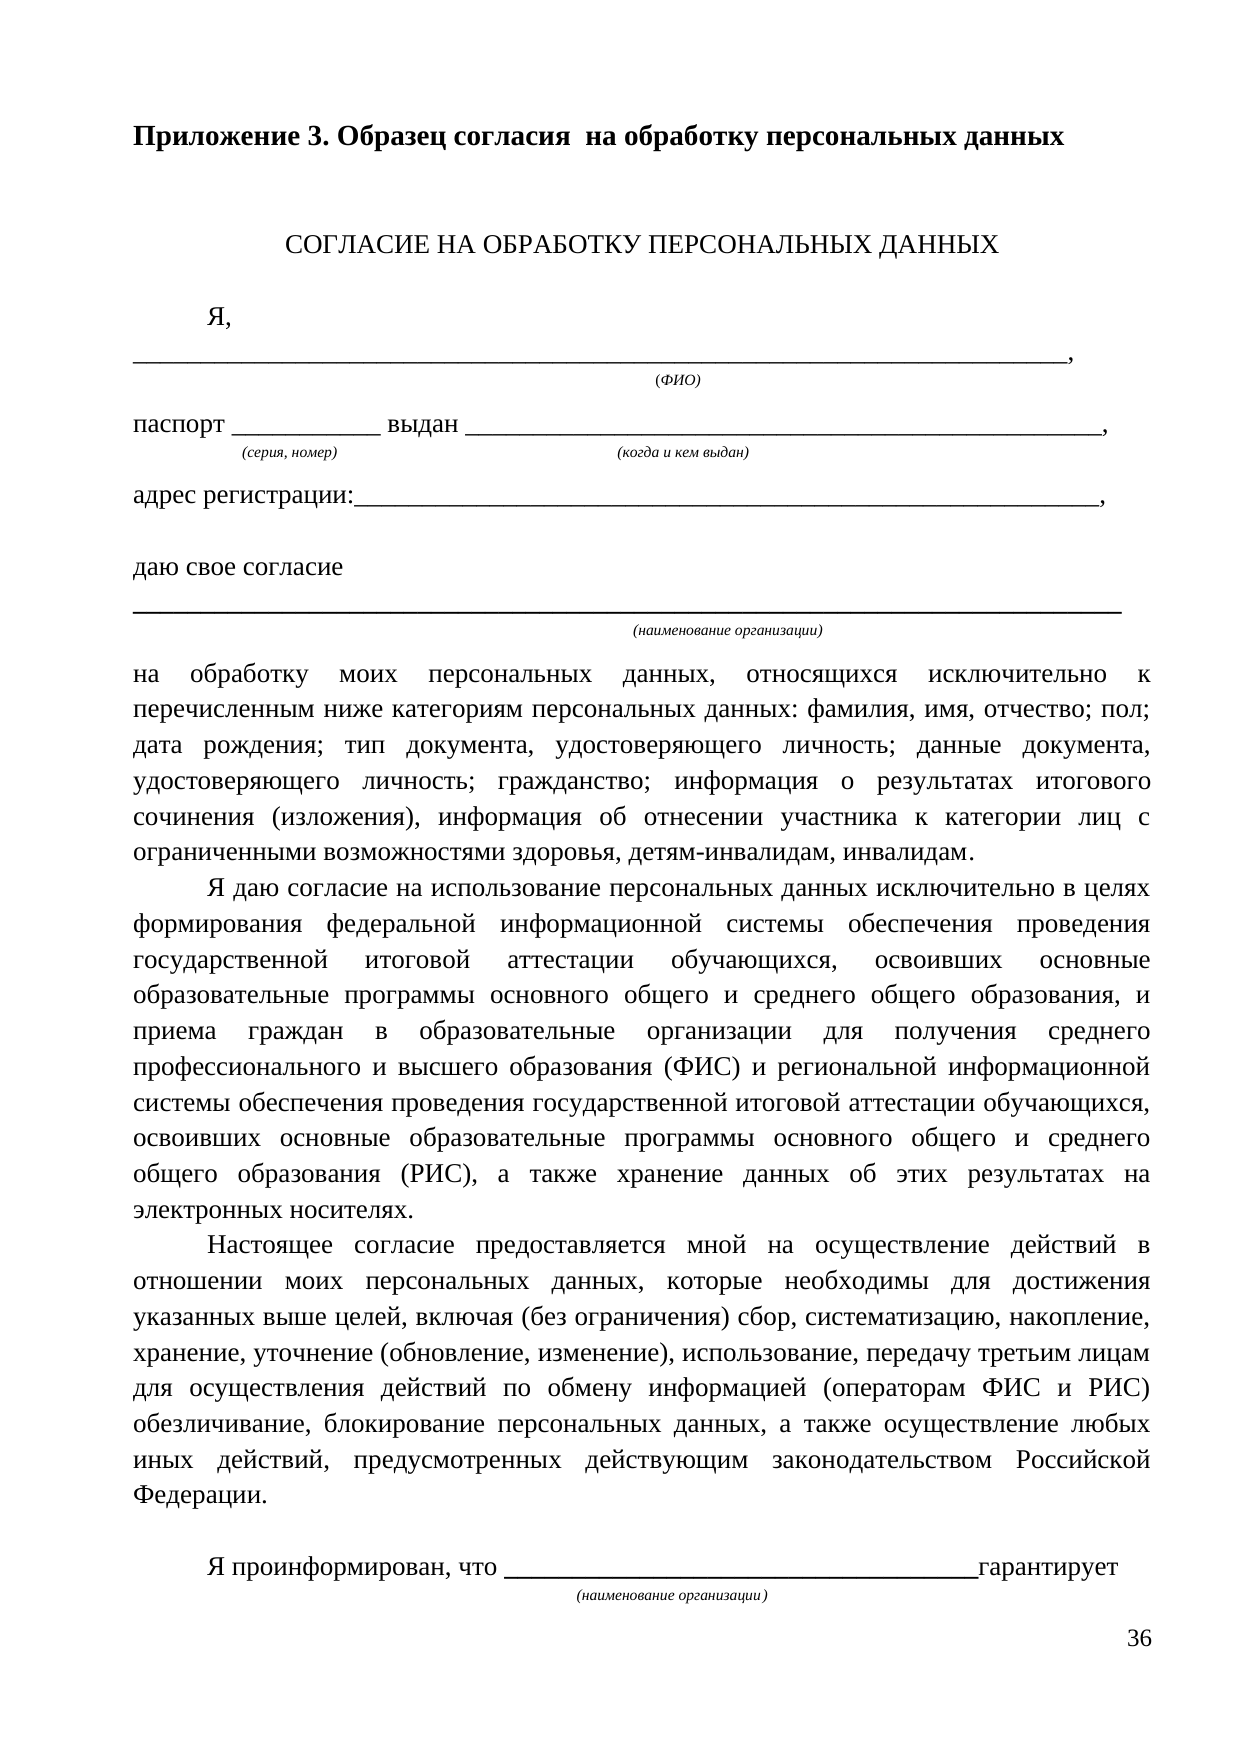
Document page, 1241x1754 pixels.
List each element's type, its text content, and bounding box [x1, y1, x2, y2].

text Я проинформирован, что ___________________________________гарантирует [133, 1550, 1152, 1581]
text (наименование организации) [133, 1586, 1152, 1617]
text (серия, номер) (когда и кем выдан) [133, 442, 1152, 474]
text адрес регистрации:_______________________________________________________, [133, 478, 1152, 509]
text СОГЛАСИЕ НА ОБРАБОТКУ ПЕРСОНАЛЬНЫХ ДАННЫХ [133, 228, 1152, 259]
text (ФИО) [133, 371, 1152, 402]
text Я, _____________________________________________________________________, [133, 299, 1152, 366]
text (наименование организации) [133, 621, 1152, 652]
text паспорт ___________ выдан _______________________________________________, [133, 407, 1152, 438]
text Я даю согласие на использование персональных данных исключительно в целях формирования федеральной информационной системы обеспечения проведения государственной итоговой аттестации обучающихся, освоивших основные образовательные программы основного общего и среднего общего образования, и приема граждан в образовательные организации для получения среднего профессионального и высшего образования (ФИС) и региональной информационной системы обеспечения проведения государственной итоговой аттестации обучающихся, освоивших основные образовательные программы основного общего и среднего общего образования (РИС), а также хранение данных об этих результатах на электронных носителях. [133, 871, 1152, 1224]
text даю свое согласие _________________________________________________________________________ [133, 550, 1152, 617]
text Настоящее согласие предоставляется мной на осуществление действий в отношении моих персональных данных, которые необходимы для достижения указанных выше целей, включая (без ограничения) сбор, систематизацию, накопление, хранение, уточнение (обновление, изменение), использование, передачу третьим лицам для осуществления действий по обмену информацией (операторам ФИС и РИС) обезличивание, блокирование персональных данных, а также осуществление любых иных действий, предусмотренных действующим законодательством Российской Федерации. [133, 1228, 1152, 1510]
text на обработку моих персональных данных, относящихся исключительно к перечисленным ниже категориям персональных данных: фамилия, имя, отчество; пол; дата рождения; тип документа, удостоверяющего личность; данные документа, удостоверяющего личность; гражданство; информация о результатах итогового сочинения (изложения), информация об отнесении участника к категории лиц с ограниченными возможностями здоровья, детям-инвалидам, инвалидам. [133, 657, 1152, 867]
subtitle Приложение 3. Образец согласия на обработку персональных данных [133, 118, 1152, 152]
